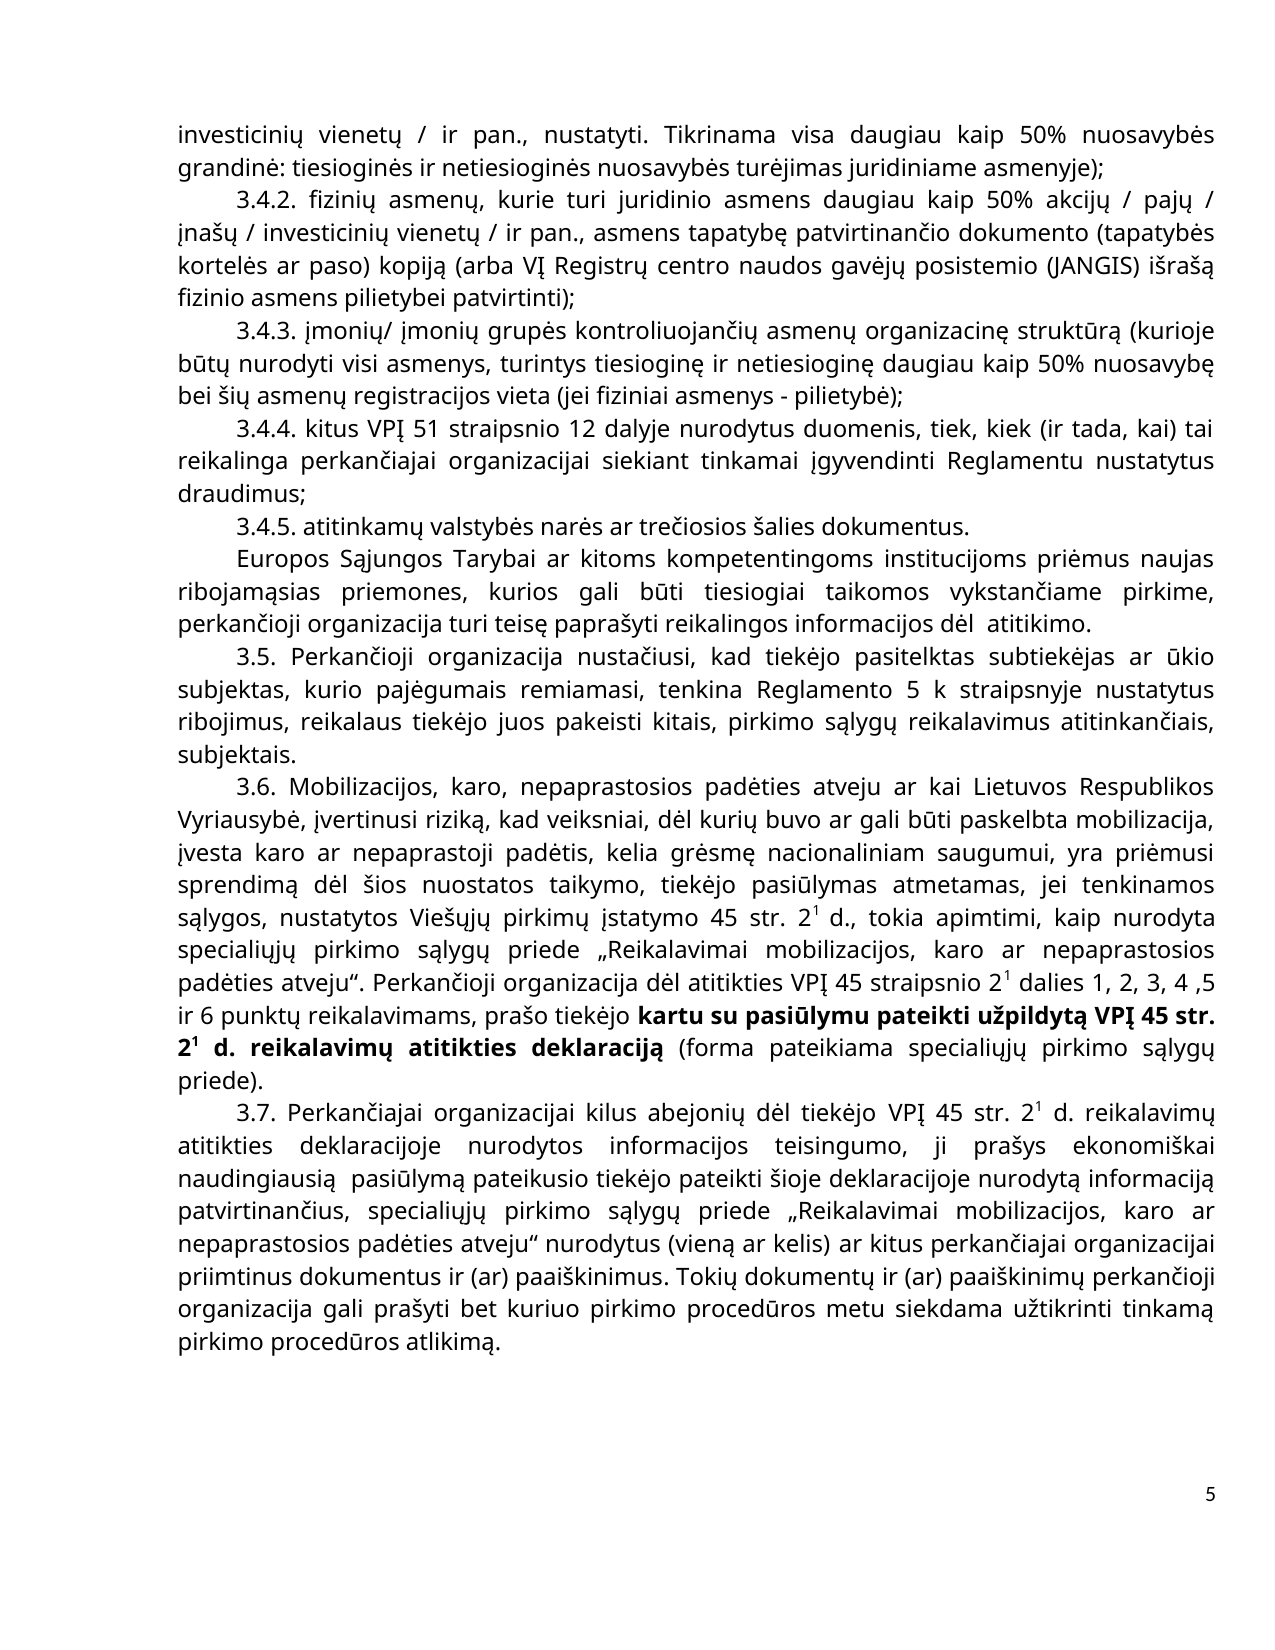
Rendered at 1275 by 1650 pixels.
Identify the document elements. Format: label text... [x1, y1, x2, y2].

list 3.7. Perkančiajai organizacijai kilus abejonių dėl tiekėjo VPĮ 45 str. 21 d. reikalavimų atitikties deklaracijoje nurodytos informacijos teisingumo, ji prašys ekonomiškai naudingiausią pasiūlymą pateikusio tiekėjo pateikti šioje deklaracijoje nurodytą informaciją patvirtinančius, specialiųjų pirkimo sąlygų priede „Reikalavimai mobilizacijos, karo ar nepaprastosios padėties atveju“ nurodytus (vieną ar kelis) ar kitus perkančiajai organizacijai priimtinus dokumentus ir (ar) paaiškinimus. Tokių dokumentų ir (ar) paaiškinimų perkančioji organizacija gali prašyti bet kuriuo pirkimo procedūros metu siekdama užtikrinti tinkamą pirkimo procedūros atlikimą. [177, 1096, 1216, 1357]
text 3.5. Perkančioji organizacija nustačiusi, kad tiekėjo pasitelktas subtiekėjas ar ūkio subjektas, kurio pajėgumais remiamasi, tenkina Reglamento 5 k straipsnyje nustatytus ribojimus, reikalaus tiekėjo juos pakeisti kitais, pirkimo sąlygų reikalavimus atitinkančiais, subjektais. [177, 640, 1216, 770]
text 3.4.3. įmonių/ įmonių grupės kontroliuojančių asmenų organizacinę struktūrą (kurioje būtų nurodyti visi asmenys, turintys tiesioginę ir netiesioginę daugiau kaip 50% nuosavybę bei šių asmenų registracijos vieta (jei fiziniai asmenys - pilietybė); [177, 314, 1216, 412]
text Europos Sąjungos Tarybai ar kitoms kompetentingoms institucijoms priėmus naujas ribojamąsias priemones, kurios gali būti tiesiogiai taikomos vykstančiame pirkime, perkančioji organizacija turi teisę paprašyti reikalingos informacijos dėl atitikimo. [177, 542, 1216, 640]
text 3.6. Mobilizacijos, karo, nepaprastosios padėties atveju ar kai Lietuvos Respublikos Vyriausybė, įvertinusi riziką, kad veiksniai, dėl kurių buvo ar gali būti paskelbta mobilizacija, įvesta karo ar nepaprastoji padėtis, kelia grėsmę nacionaliniam saugumui, yra priėmusi sprendimą dėl šios nuostatos taikymo, tiekėjo pasiūlymas atmetamas, jei tenkinamos sąlygos, nustatytos Viešųjų pirkimų įstatymo 45 str. 21 d., tokia apimtimi, kaip nurodyta specialiųjų pirkimo sąlygų priede „Reikalavimai mobilizacijos, karo ar nepaprastosios padėties atveju“. Perkančioji organizacija dėl atitikties VPĮ 45 straipsnio 21 dalies 1, 2, 3, 4 ,5 ir 6 punktų reikalavimams, prašo tiekėjo kartu su pasiūlymu pateikti užpildytą VPĮ 45 str. 21 d. reikalavimų atitikties deklaraciją (forma pateikiama specialiųjų pirkimo sąlygų priede). [177, 770, 1216, 1096]
text 3.4.4. kitus VPĮ 51 straipsnio 12 dalyje nurodytus duomenis, tiek, kiek (ir tada, kai) tai reikalinga perkančiajai organizacijai siekiant tinkamai įgyvendinti Reglamentu nustatytus draudimus; [177, 412, 1216, 509]
text 3.4.2. fizinių asmenų, kurie turi juridinio asmens daugiau kaip 50% akcijų / pajų / įnašų / investicinių vienetų / ir pan., asmens tapatybę patvirtinančio dokumento (tapatybės kortelės ar paso) kopiją (arba VĮ Registrų centro naudos gavėjų posistemio (JANGIS) išrašą fizinio asmens pilietybei patvirtinti); [177, 183, 1216, 314]
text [177, 118, 1216, 183]
text 3.4.5. atitinkamų valstybės narės ar trečiosios šalies dokumentus. [177, 509, 1216, 542]
